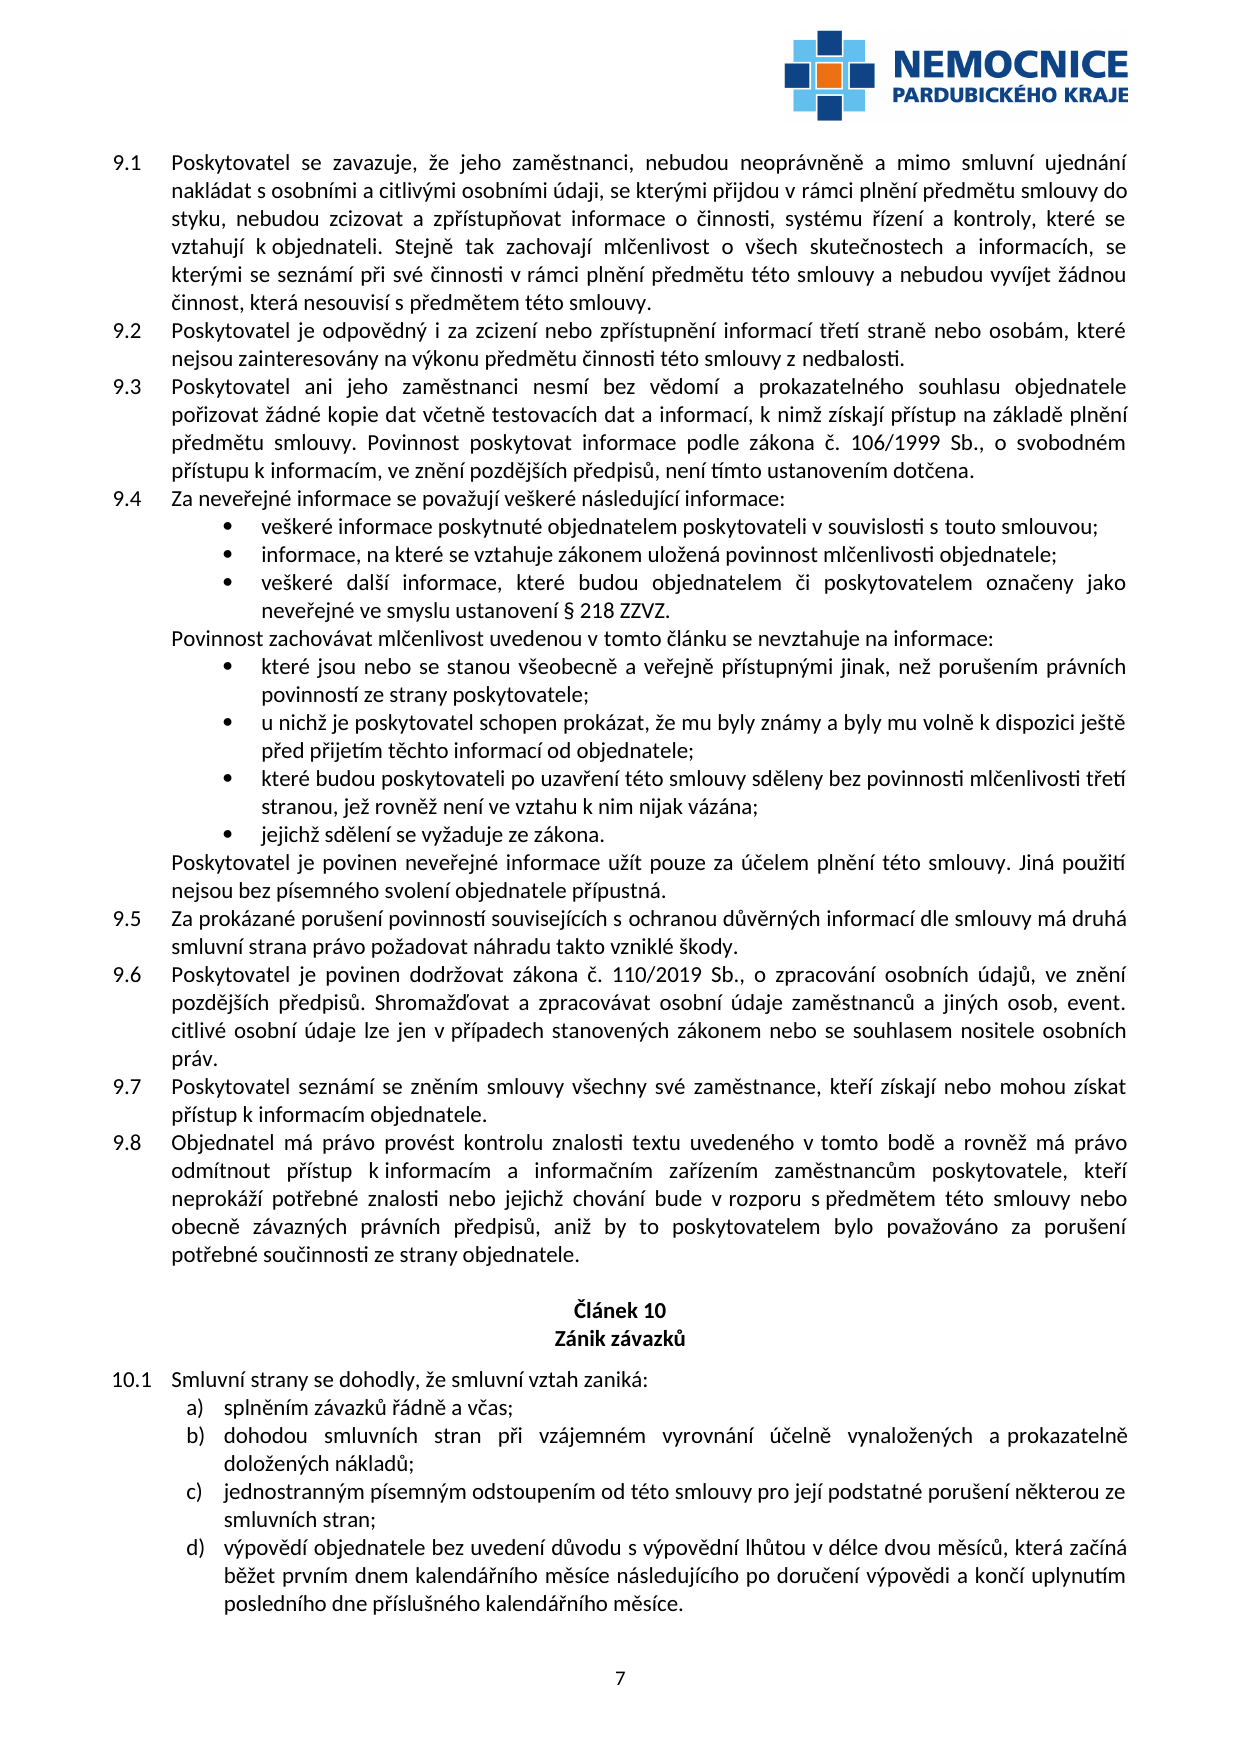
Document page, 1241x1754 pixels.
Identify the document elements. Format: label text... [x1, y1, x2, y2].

list splněním závazků řádně a včas; [186, 1393, 1128, 1421]
list dohodou smluvních stran při vzájemném vyrovnání účelně vynaložených a prokazatelně doložených nákladů; [186, 1421, 1128, 1477]
list Smluvní strany se dohodly, že smluvní vztah zaniká: [111, 1365, 1128, 1393]
list Objednatel má právo provést kontrolu znalosti textu uvedeného v tomto bodě a rovněž má právo odmítnout přístup k informacím a informačním zařízením zaměstnancům poskytovatele, kteří neprokáží potřebné znalosti nebo jejichž chování bude v rozporu s předmětem této smlouvy nebo obecně závazných právních předpisů, aniž by to poskytovatelem bylo považováno za porušení potřebné součinnosti ze strany objednatele. [112, 1128, 1128, 1268]
list Poskytovatel seznámí se zněním smlouvy všechny své zaměstnance, kteří získají nebo mohou získat přístup k informacím objednatele. [112, 1072, 1128, 1128]
list výpovědí objednatele bez uvedení důvodu s výpovědní lhůtou v délce dvou měsíců, která začíná běžet prvním dnem kalendářního měsíce následujícího po doručení výpovědi a končí uplynutím posledního dne příslušného kalendářního měsíce. [186, 1533, 1128, 1617]
list u nichž je poskytovatel schopen prokázat, že mu byly známy a byly mu volně k dispozici ještě před přijetím těchto informací od objednatele; [223, 708, 1128, 764]
list které budou poskytovateli po uzavření této smlouvy sděleny bez povinnosti mlčenlivosti třetí stranou, jež rovněž není ve vztahu k nim nijak vázána; [223, 764, 1128, 820]
list Poskytovatel se zavazuje, že jeho zaměstnanci, nebudou neoprávněně a mimo smluvní ujednání nakládat s osobními a citlivými osobními údaji, se kterými přijdou v rámci plnění předmětu smlouvy do styku, nebudou zcizovat a zpřístupňovat informace o činnosti, systému řízení a kontroly, které se vztahují k objednateli. Stejně tak zachovají mlčenlivost o všech skutečnostech a informacích, se kterými se seznámí při své činnosti v rámci plnění předmětu této smlouvy a nebudou vyvíjet žádnou činnost, která nesouvisí s předmětem této smlouvy. [112, 148, 1128, 316]
list Za neveřejné informace se považují veškeré následující informace: [112, 484, 1128, 512]
list Poskytovatel je povinen neveřejné informace užít pouze za účelem plnění této smlouvy. Jiná použití nejsou bez písemného svolení objednatele přípustná. [171, 848, 1128, 904]
list Poskytovatel je odpovědný i za zcizení nebo zpřístupnění informací třetí straně nebo osobám, které nejsou zainteresovány na výkonu předmětu činnosti této smlouvy z nedbalosti. [112, 316, 1128, 372]
list Za prokázané porušení povinností souvisejících s ochranou důvěrných informací dle smlouvy má druhá smluvní strana právo požadovat náhradu takto vzniklé škody. [112, 904, 1128, 960]
list Poskytovatel ani jeho zaměstnanci nesmí bez vědomí a prokazatelného souhlasu objednatele pořizovat žádné kopie dat včetně testovacích dat a informací, k nimž získají přístup na základě plnění předmětu smlouvy. Povinnost poskytovat informace podle zákona č. 106/1999 Sb., o svobodném přístupu k informacím, ve znění pozdějších předpisů, není tímto ustanovením dotčena. [112, 372, 1128, 484]
list jejichž sdělení se vyžaduje ze zákona. [223, 820, 1128, 848]
picture [783, 29, 1128, 122]
text Povinnost zachovávat mlčenlivost uvedenou v tomto článku se nevztahuje na informace: [112, 624, 1128, 652]
text Zánik závazků [112, 1324, 1128, 1353]
list veškeré informace poskytnuté objednatelem poskytovateli v souvislosti s touto smlouvou; [223, 512, 1128, 540]
list Poskytovatel je povinen dodržovat zákona č. 110/2019 Sb., o zpracování osobních údajů, ve znění pozdějších předpisů. Shromažďovat a zpracovávat osobní údaje zaměstnanců a jiných osob, event. citlivé osobní údaje lze jen v případech stanovených zákonem nebo se souhlasem nositele osobních práv. [112, 960, 1128, 1072]
list informace, na které se vztahuje zákonem uložená povinnost mlčenlivosti objednatele; [223, 540, 1128, 568]
list jednostranným písemným odstoupením od této smlouvy pro její podstatné porušení některou ze smluvních stran; [186, 1477, 1128, 1533]
list které jsou nebo se stanou všeobecně a veřejně přístupnými jinak, než porušením právních povinností ze strany poskytovatele; [223, 652, 1128, 708]
list veškeré další informace, které budou objednatelem či poskytovatelem označeny jako neveřejné ve smyslu ustanovení § 218 ZZVZ. [223, 568, 1128, 624]
text Článek 10 [112, 1297, 1128, 1324]
